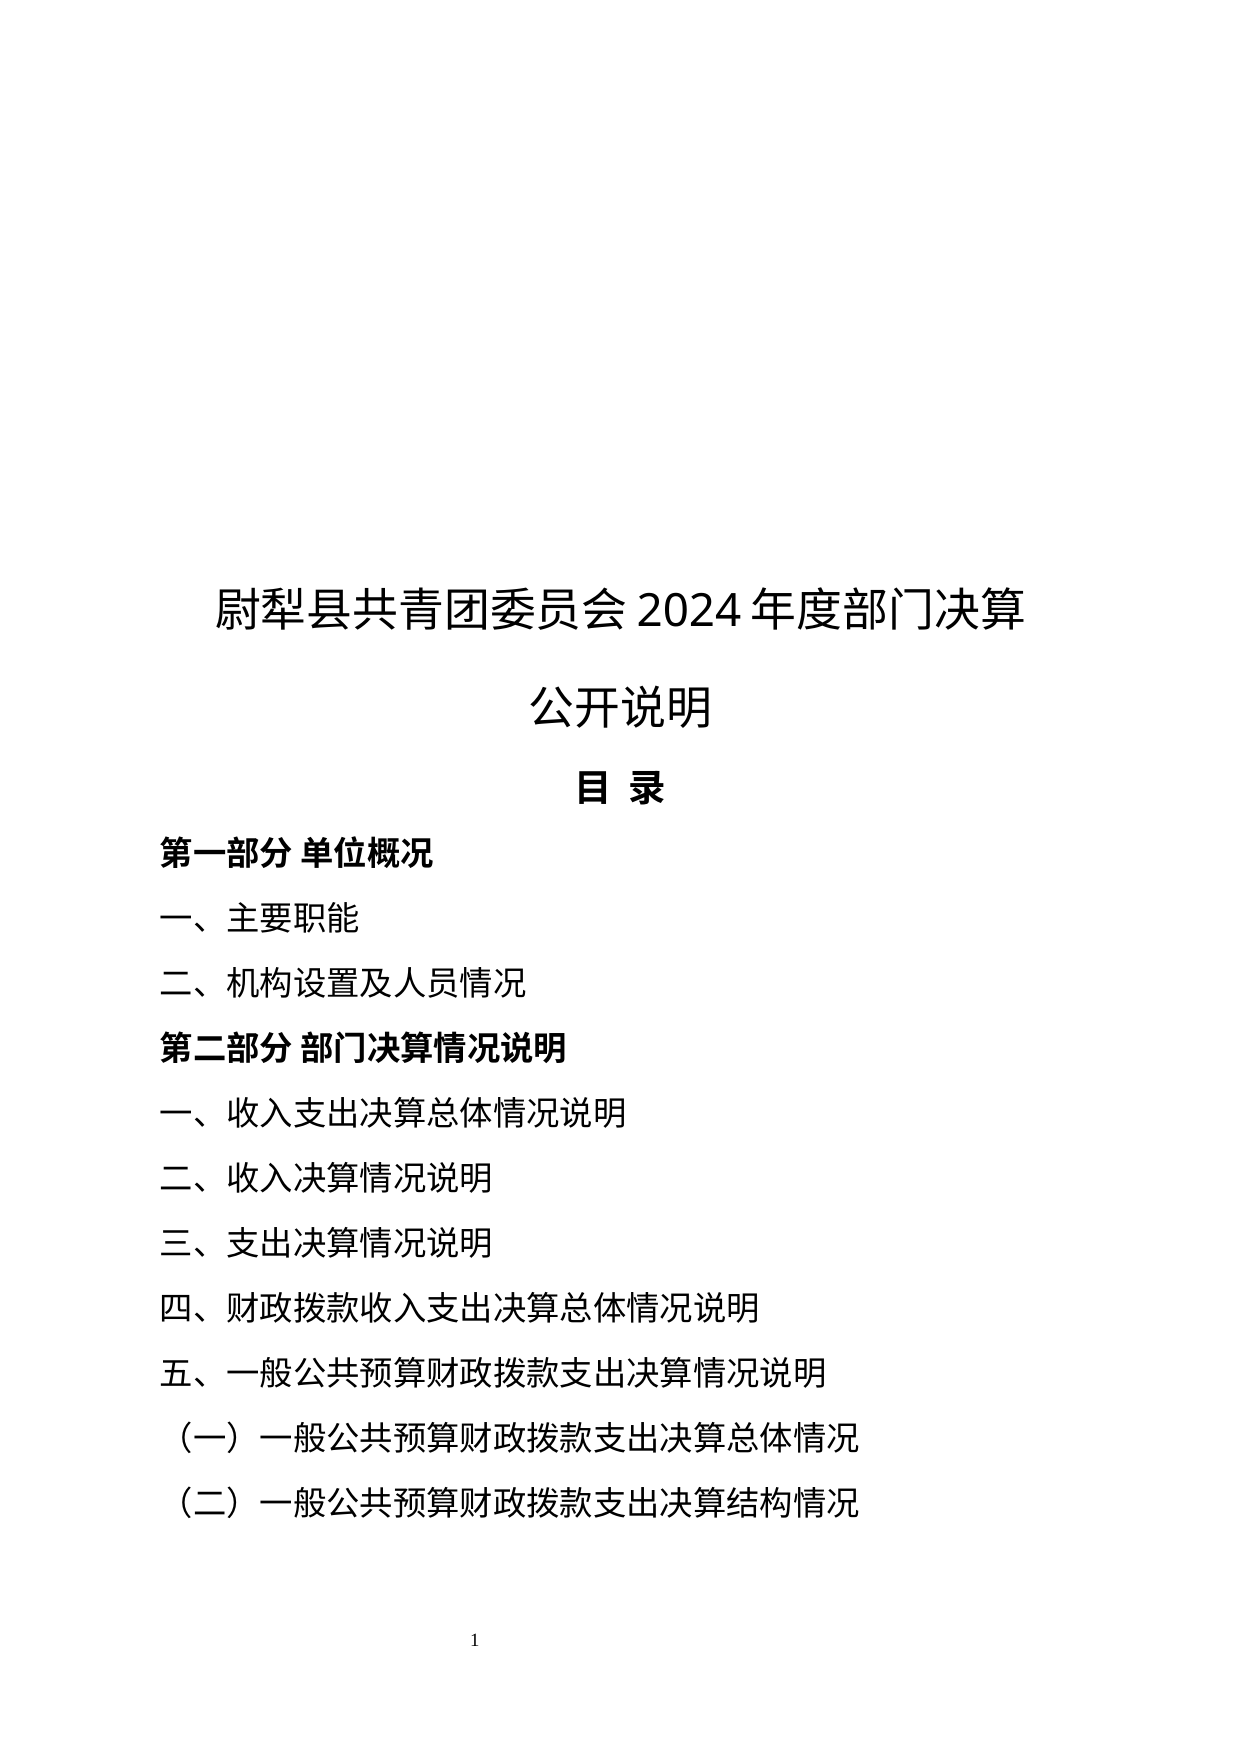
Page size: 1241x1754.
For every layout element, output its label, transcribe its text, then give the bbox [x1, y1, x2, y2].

text 公开说明 [159, 655, 1081, 753]
text 尉犁县共青团委员会2024年度部门决算 [159, 558, 1081, 655]
text 第一部分 单位概况 [159, 818, 1081, 883]
text 四、财政拨款收入支出决算总体情况说明 [159, 1273, 1081, 1338]
text 目 录 [159, 753, 1081, 818]
text 五、一般公共预算财政拨款支出决算情况说明 [159, 1338, 1081, 1403]
text （二）一般公共预算财政拨款支出决算结构情况 [159, 1468, 1081, 1533]
text 二、机构设置及人员情况 [159, 948, 1081, 1013]
text （一）一般公共预算财政拨款支出决算总体情况 [159, 1403, 1081, 1468]
text 三、支出决算情况说明 [159, 1208, 1081, 1273]
text 一、主要职能 [159, 883, 1081, 948]
text 一、收入支出决算总体情况说明 [159, 1078, 1081, 1143]
text 二、收入决算情况说明 [159, 1143, 1081, 1208]
text 第二部分 部门决算情况说明 [159, 1013, 1081, 1078]
